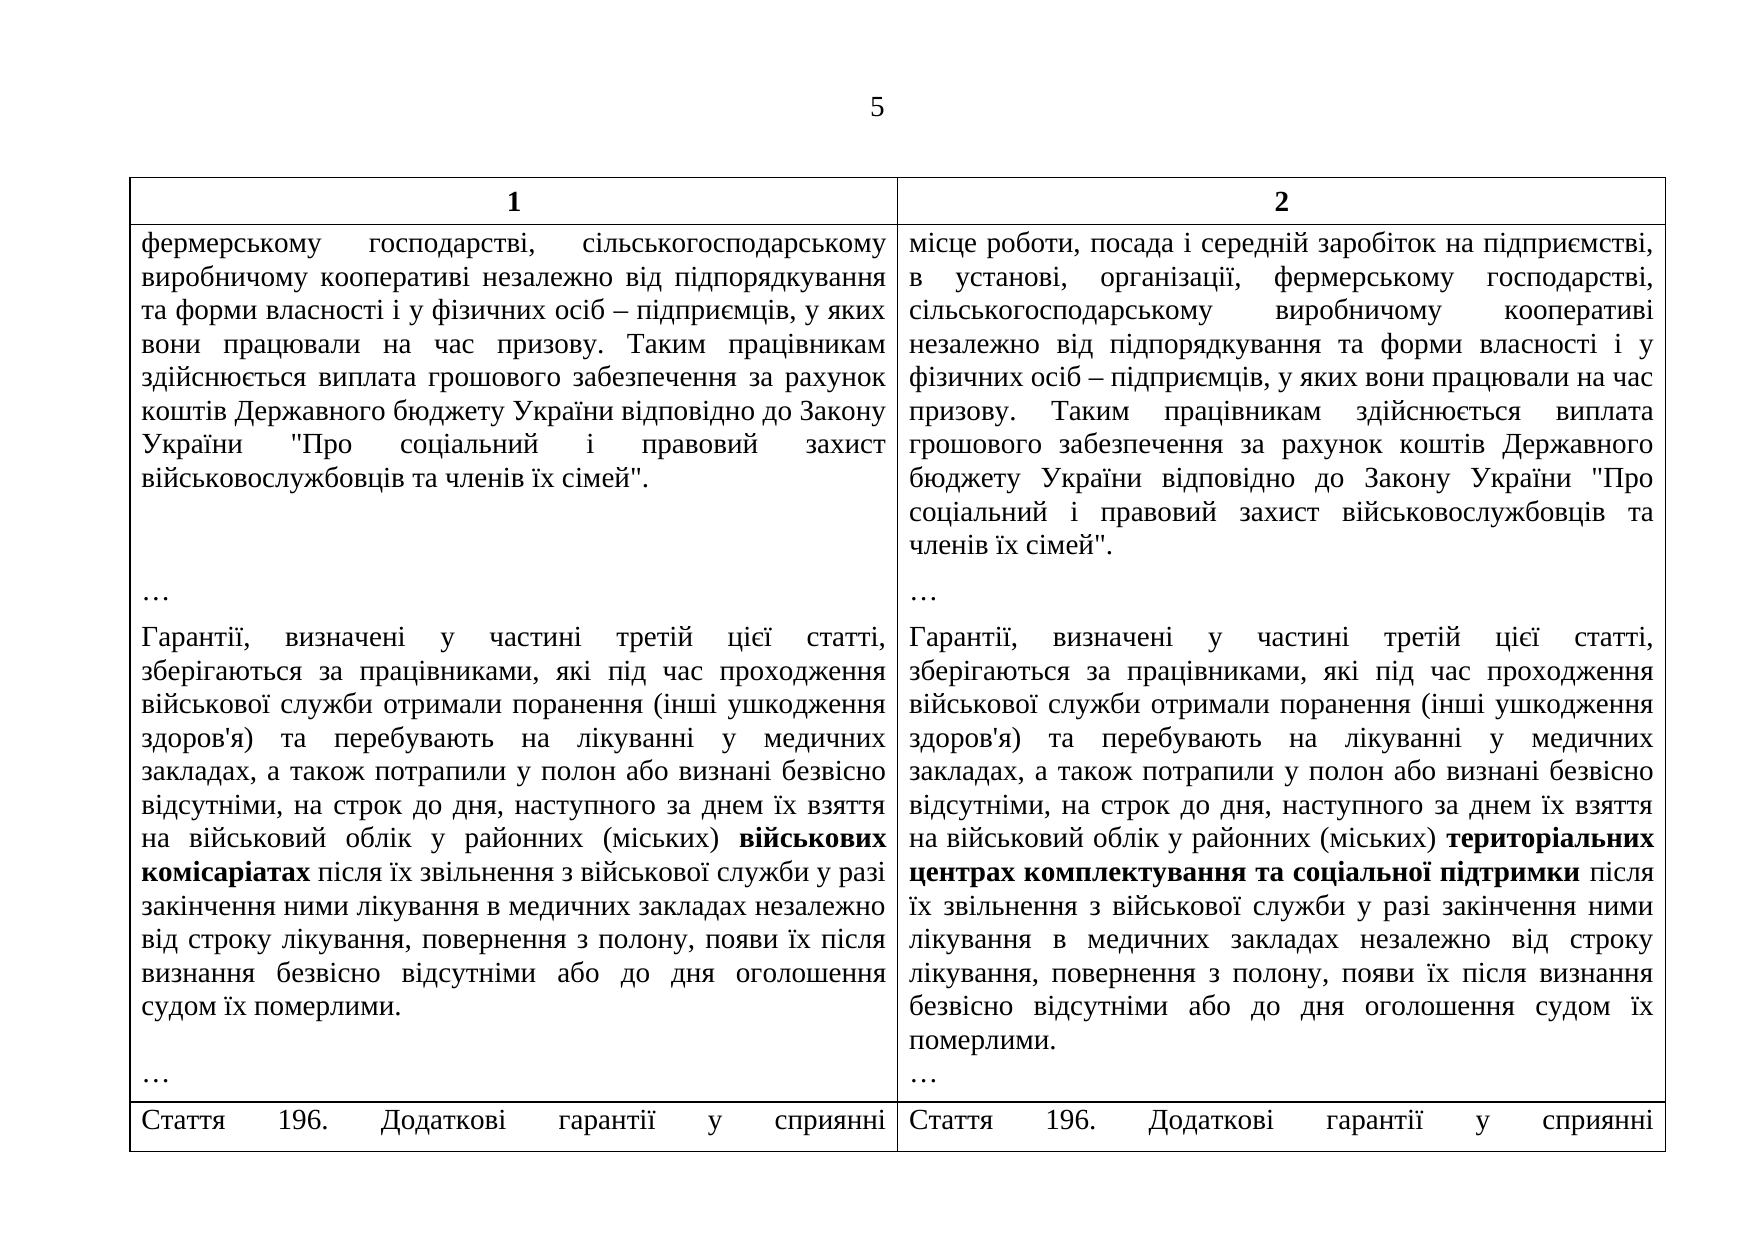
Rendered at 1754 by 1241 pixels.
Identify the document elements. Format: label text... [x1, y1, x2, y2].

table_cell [131, 225, 897, 1101]
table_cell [131, 1103, 897, 1151]
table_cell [898, 1103, 1665, 1151]
table_header 2 [898, 178, 1665, 224]
table_header 1 [131, 178, 897, 224]
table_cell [898, 225, 1665, 1101]
